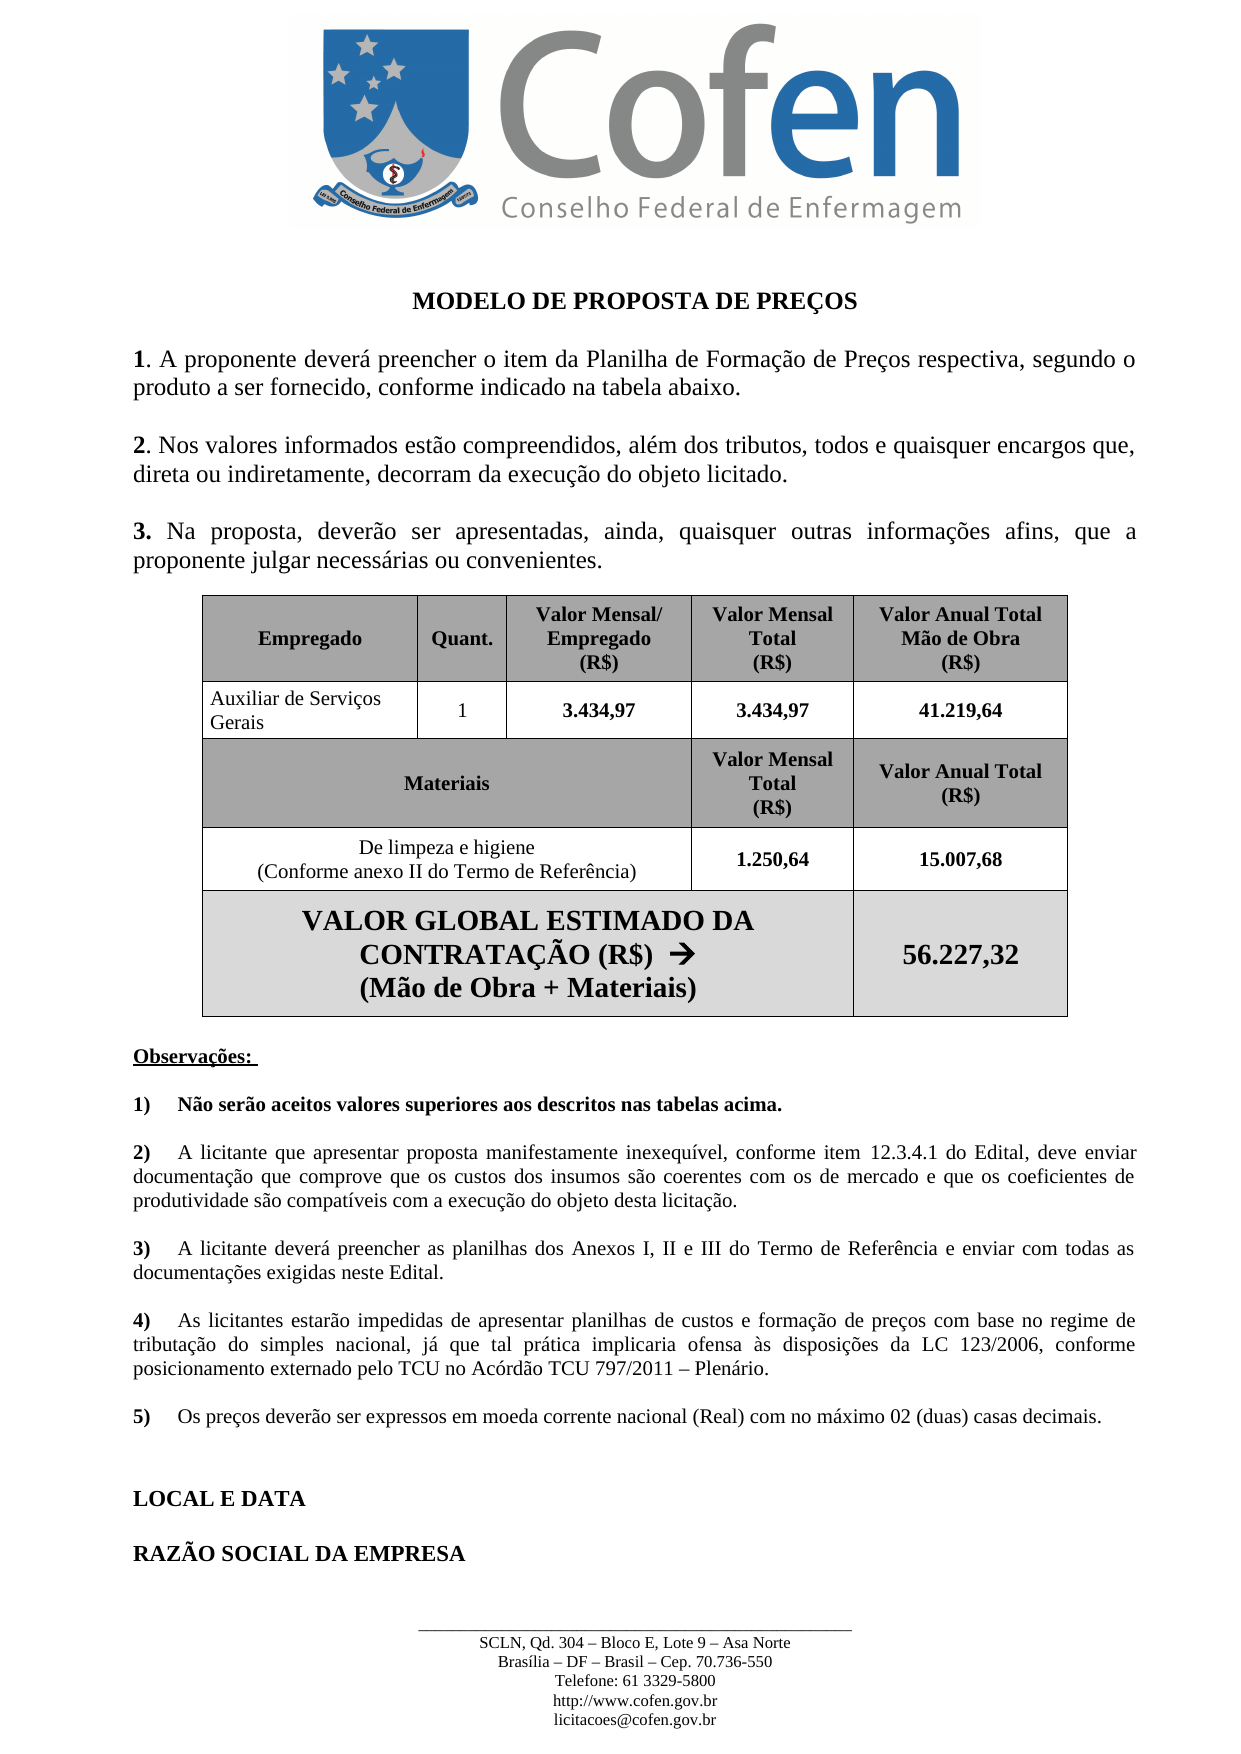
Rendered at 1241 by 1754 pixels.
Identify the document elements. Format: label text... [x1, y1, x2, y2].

text 1) Não serão aceitos valores superiores aos descritos nas tabelas acima. [133, 1092, 1137, 1116]
table_cell Valor Mensal Total (R$) [692, 739, 853, 827]
table_header Valor Mensal Total (R$) [692, 596, 853, 681]
table_cell De limpeza e higiene (Conforme anexo II do Termo de Referência) [203, 828, 691, 890]
text 5) Os preços deverão ser expressos em moeda corrente nacional (Real) com no máximo 02 (duas) casas decimais. [133, 1404, 1137, 1428]
text 3) A licitante deverá preencher as planilhas dos Anexos I, II e III do Termo de Referência e enviar com todas as documentações exigidas neste Edital. [133, 1236, 1137, 1284]
table_cell VALOR GLOBAL ESTIMADO DA CONTRATAÇÃO (R$) (Mão de Obra + Materiais) [203, 891, 853, 1016]
text RAZÃO SOCIAL DA EMPRESA [133, 1540, 1137, 1566]
text 2. Nos valores informados estão compreendidos, além dos tributos, todos e quaisquer encargos que, direta ou indiretamente, decorram da execução do objeto licitado. [133, 430, 1137, 487]
text 1. A proponente deverá preencher o item da Planilha de Formação de Preços respectiva, segundo o produto a ser fornecido, conforme indicado na tabela abaixo. [133, 344, 1137, 401]
table_cell 3.434,97 [692, 682, 853, 737]
picture [289, 14, 981, 229]
table_cell 1 [418, 682, 506, 737]
table_cell Materiais [203, 739, 691, 827]
table_cell Auxiliar de Serviços Gerais [203, 682, 417, 737]
table_cell 56.227,32 [854, 891, 1067, 1016]
table_header Valor Mensal/ Empregado (R$) [507, 596, 691, 681]
table_header Quant. [418, 596, 506, 681]
text 2) A licitante que apresentar proposta manifestamente inexequível, conforme item 12.3.4.1 do Edital, deve enviar documentação que comprove que os custos dos insumos são coerentes com os de mercado e que os coeficientes de produtividade são compatíveis com a execução do objeto desta licitação. [133, 1140, 1137, 1212]
table_cell Valor Anual Total (R$) [854, 739, 1067, 827]
table_header Empregado [203, 596, 417, 681]
table_cell 15.007,68 [854, 828, 1067, 890]
text 3. Na proposta, deverão ser apresentadas, ainda, quaisquer outras informações afins, que a proponente julgar necessárias ou convenientes. [133, 516, 1137, 574]
table_cell 1.250,64 [692, 828, 853, 890]
text MODELO DE PROPOSTA DE PREÇOS [133, 286, 1137, 315]
table_cell 3.434,97 [507, 682, 691, 737]
text Observações: [133, 1043, 1137, 1068]
text LOCAL E DATA [133, 1485, 1137, 1511]
table_header Valor Anual Total Mão de Obra (R$) [854, 596, 1067, 681]
text 4) As licitantes estarão impedidas de apresentar planilhas de custos e formação de preços com base no regime de tributação do simples nacional, já que tal prática implicaria ofensa às disposições da LC 123/2006, conforme posicionamento externado pelo TCU no Acórdão TCU 797/2011 – Plenário. [133, 1308, 1137, 1380]
table_cell 41.219,64 [854, 682, 1067, 737]
